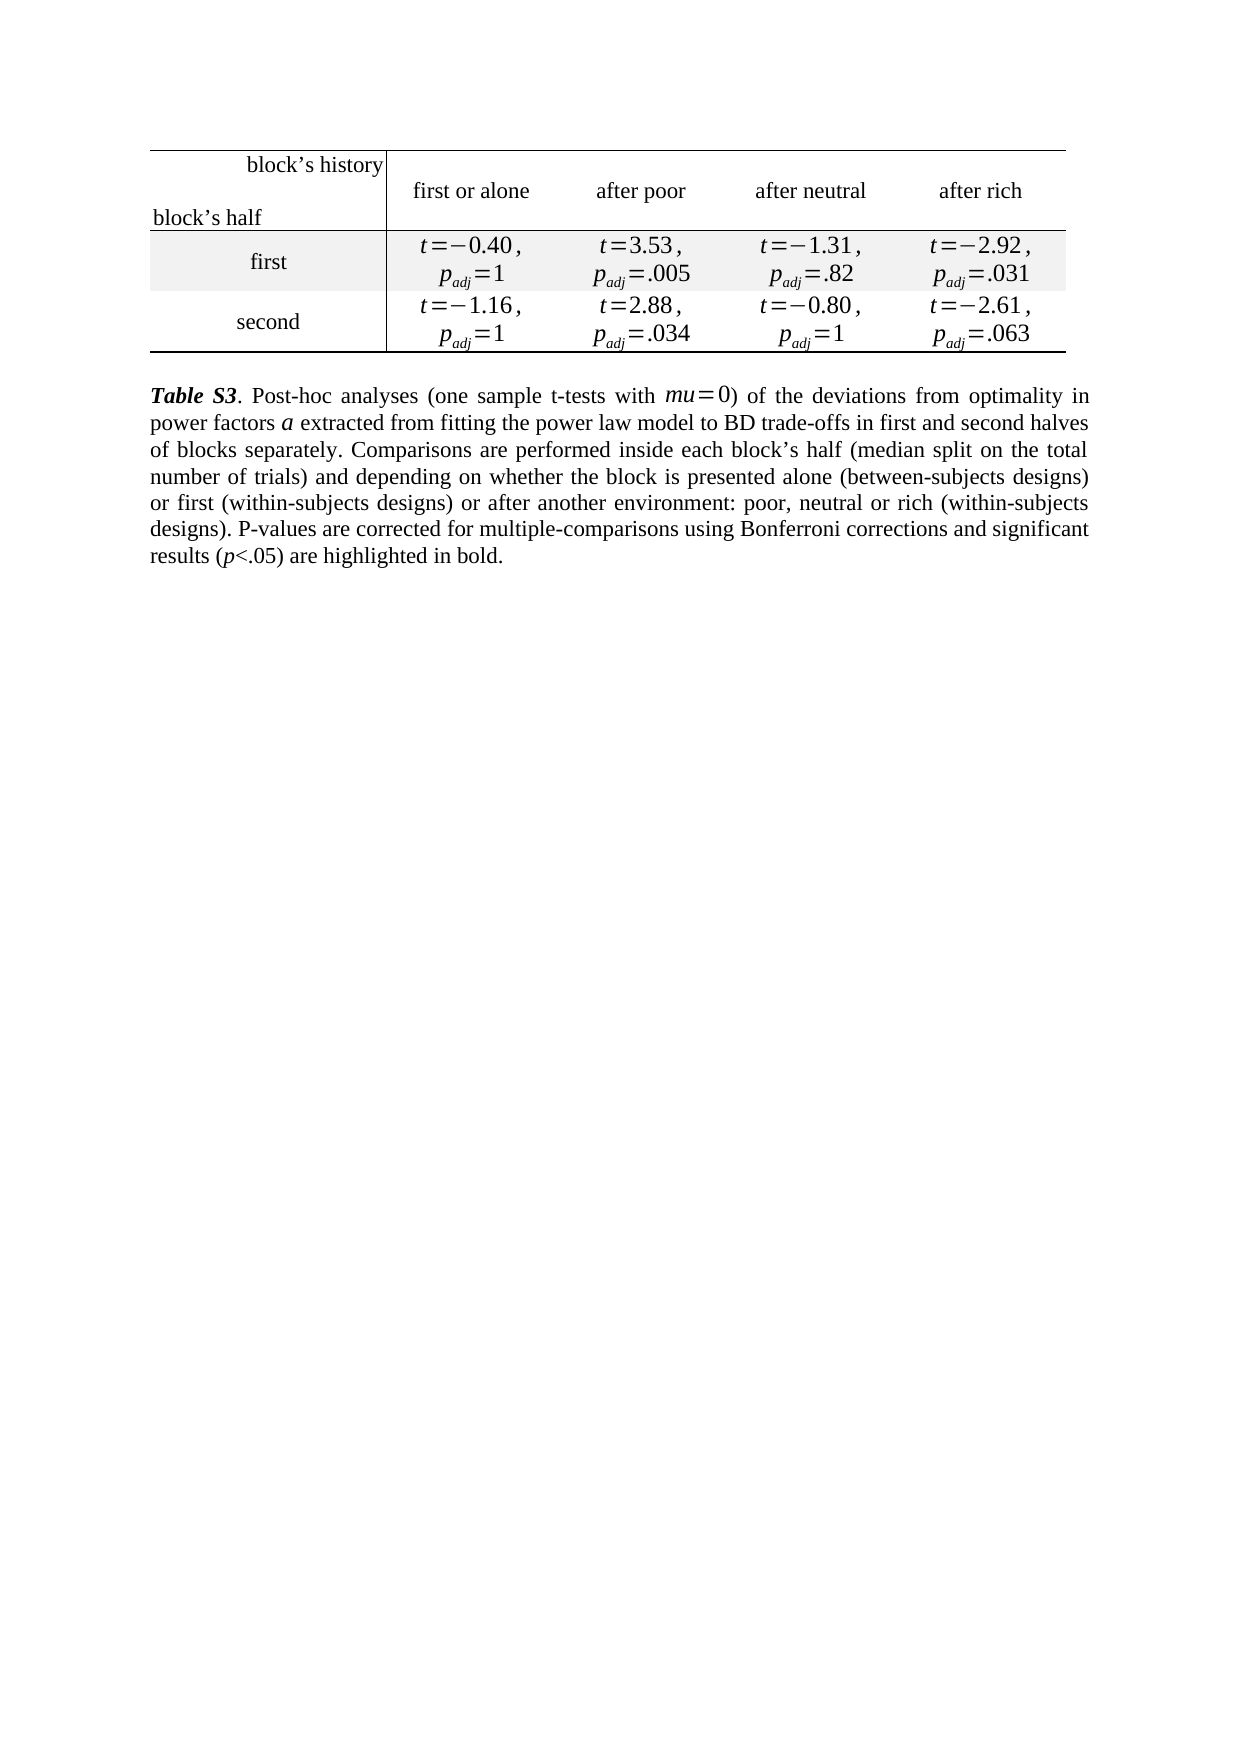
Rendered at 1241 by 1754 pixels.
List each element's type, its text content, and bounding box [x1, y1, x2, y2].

table_cell [387, 291, 556, 351]
text Table S3. Post-hoc analyses (one sample t-tests with ) of the deviations from optimality in power factors extracted from fitting the power law model to BD trade-offs in first and second halves of blocks separately. Comparisons are performed inside each block’s half (median split on the total number of trials) and depending on whether the block is presented alone (between-subjects designs) or first (within-subjects designs) or after another environment: poor, neutral or rich (within-subjects designs). P-values are corrected for multiple-comparisons using Bonferroni corrections and significant results (p<.05) are highlighted in bold. [150, 381, 1090, 568]
table_cell [896, 231, 1066, 291]
table_cell [726, 231, 896, 291]
table_cell second [150, 291, 386, 351]
table_cell [387, 231, 556, 291]
table_cell [556, 231, 726, 291]
table_header after poor [556, 151, 726, 230]
table_header first or alone [387, 151, 556, 230]
table_cell [896, 291, 1066, 351]
table_cell [556, 291, 726, 351]
table_header block’s history block’s half [150, 151, 386, 230]
table_cell [726, 291, 896, 351]
table_header after rich [896, 151, 1066, 230]
table_cell first [150, 231, 386, 291]
table_header after neutral [726, 151, 896, 230]
